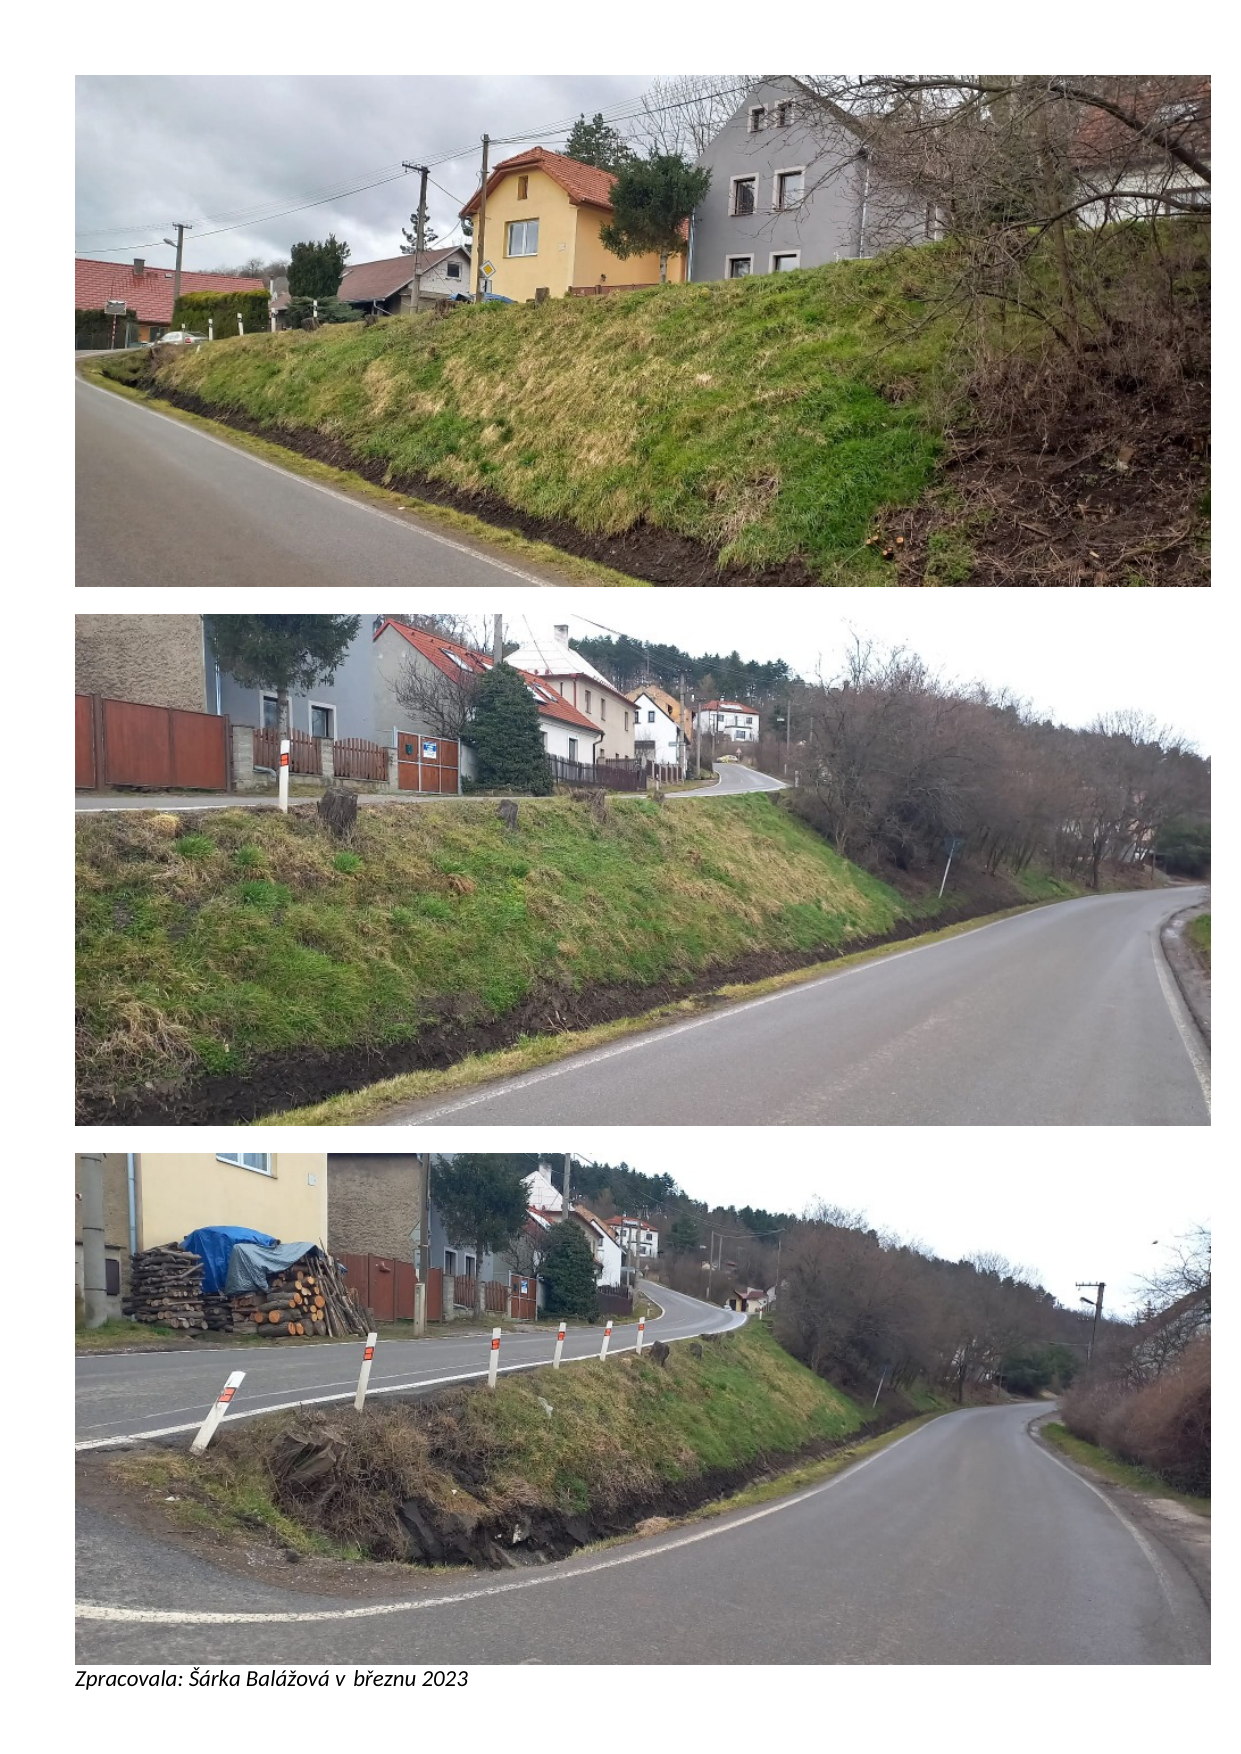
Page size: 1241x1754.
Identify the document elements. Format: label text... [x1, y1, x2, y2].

picture [75, 614, 1211, 1126]
picture [75, 75, 1211, 587]
text Zpracovala: Šárka Balážová v březnu 2023 [75, 1665, 1167, 1692]
picture [75, 1153, 1211, 1665]
